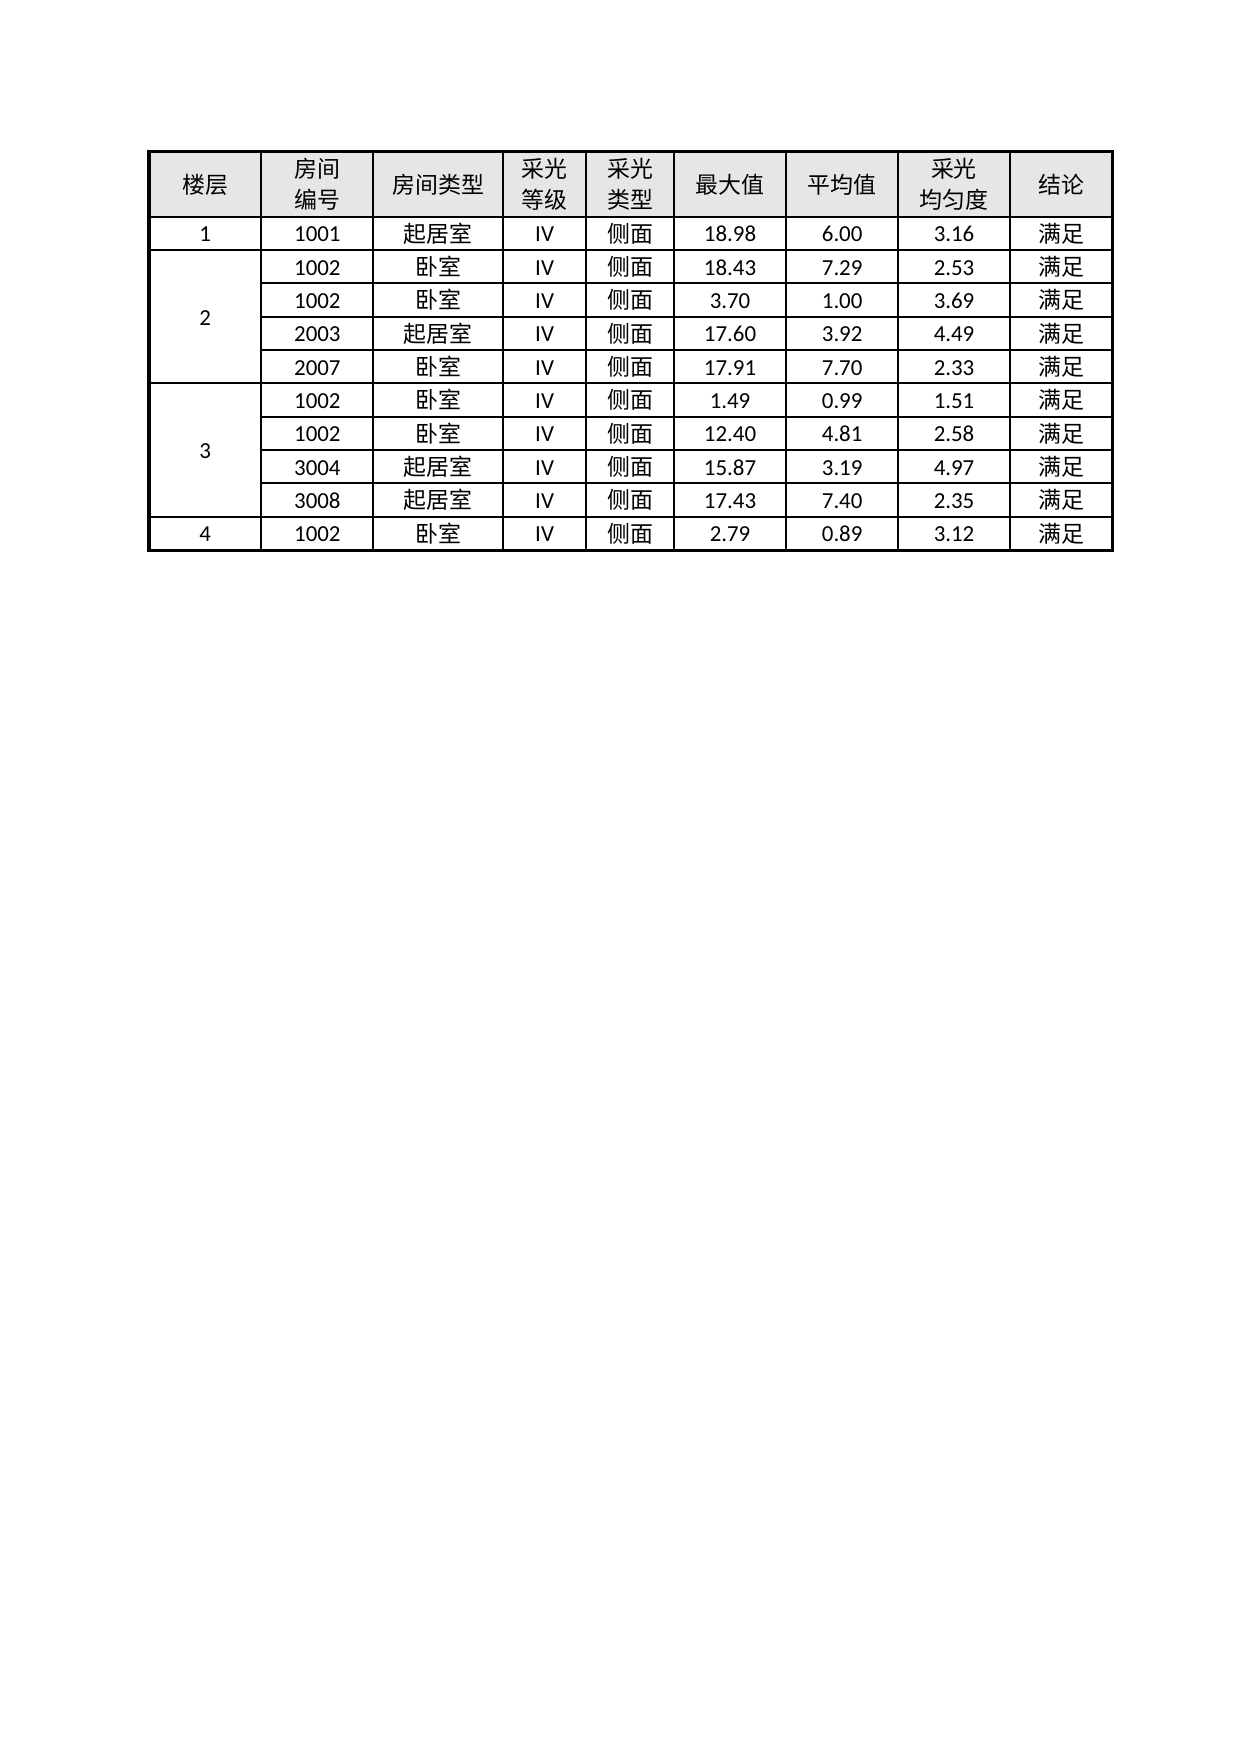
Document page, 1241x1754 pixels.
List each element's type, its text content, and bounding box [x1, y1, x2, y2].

table_cell 满足 [1011, 318, 1111, 349]
table_cell 卧室 [374, 384, 502, 416]
table_cell 侧面 [587, 251, 673, 282]
table_header 最大值 [675, 153, 785, 216]
table_cell 满足 [1011, 218, 1111, 249]
table_cell 3.12 [899, 518, 1009, 549]
table_cell 3.16 [899, 218, 1009, 249]
table_cell 侧面 [587, 484, 673, 516]
table_cell 满足 [1011, 518, 1111, 549]
table_cell IV [504, 384, 585, 416]
table_cell 4.81 [787, 418, 897, 449]
table_cell 17.91 [675, 351, 785, 382]
table_cell 1 [151, 218, 260, 249]
table_cell 起居室 [374, 218, 502, 249]
table_cell IV [504, 451, 585, 482]
table_cell IV [504, 351, 585, 382]
table_cell 1.00 [787, 284, 897, 316]
table_header 采光 均匀度 [899, 153, 1009, 216]
table_cell 满足 [1011, 418, 1111, 449]
table_cell 满足 [1011, 284, 1111, 316]
table_cell 1002 [262, 284, 372, 316]
table_cell IV [504, 318, 585, 349]
table_cell 1002 [262, 418, 372, 449]
table_cell 0.89 [787, 518, 897, 549]
table_cell 起居室 [374, 484, 502, 516]
table_cell 18.98 [675, 218, 785, 249]
table_header 平均值 [787, 153, 897, 216]
table_cell IV [504, 484, 585, 516]
table_header 房间 编号 [262, 153, 372, 216]
table_cell 2.35 [899, 484, 1009, 516]
table_cell 2.79 [675, 518, 785, 549]
table_cell 2.33 [899, 351, 1009, 382]
table_cell 2003 [262, 318, 372, 349]
table_cell 起居室 [374, 318, 502, 349]
table_header 采光 等级 [504, 153, 585, 216]
table_cell 侧面 [587, 284, 673, 316]
table_cell 1.49 [675, 384, 785, 416]
table_cell IV [504, 251, 585, 282]
table_cell 3.19 [787, 451, 897, 482]
table_cell 卧室 [374, 418, 502, 449]
table_cell 4 [151, 518, 260, 549]
table_cell 卧室 [374, 518, 502, 549]
table_cell 侧面 [587, 218, 673, 249]
table_cell 卧室 [374, 251, 502, 282]
table_cell 卧室 [374, 284, 502, 316]
table_cell 侧面 [587, 318, 673, 349]
table_header 采光 类型 [587, 153, 673, 216]
table_cell 1.51 [899, 384, 1009, 416]
table_cell 15.87 [675, 451, 785, 482]
table_cell 3.92 [787, 318, 897, 349]
table_cell 17.43 [675, 484, 785, 516]
table_cell 满足 [1011, 484, 1111, 516]
table_cell IV [504, 218, 585, 249]
table_cell 4.49 [899, 318, 1009, 349]
table_cell 满足 [1011, 251, 1111, 282]
table_header 房间类型 [374, 153, 502, 216]
table_header 结论 [1011, 153, 1111, 216]
table_cell 3004 [262, 451, 372, 482]
table_cell 3.69 [899, 284, 1009, 316]
table_cell 满足 [1011, 384, 1111, 416]
table_cell 侧面 [587, 418, 673, 449]
table_cell 1001 [262, 218, 372, 249]
table_cell IV [504, 418, 585, 449]
table_cell IV [504, 284, 585, 316]
table_cell 侧面 [587, 518, 673, 549]
table_cell 7.70 [787, 351, 897, 382]
table_cell 起居室 [374, 451, 502, 482]
table_cell 3 [151, 384, 260, 516]
table_cell 侧面 [587, 384, 673, 416]
table_cell 1002 [262, 384, 372, 416]
table_cell 1002 [262, 251, 372, 282]
table_cell 4.97 [899, 451, 1009, 482]
table_cell 2.53 [899, 251, 1009, 282]
table_cell 6.00 [787, 218, 897, 249]
table_header 楼层 [151, 153, 260, 216]
table_cell 18.43 [675, 251, 785, 282]
table_cell 17.60 [675, 318, 785, 349]
table_cell 2007 [262, 351, 372, 382]
table_cell 满足 [1011, 351, 1111, 382]
table_cell 侧面 [587, 351, 673, 382]
table_cell 1002 [262, 518, 372, 549]
table_cell 2 [151, 251, 260, 382]
table_cell 侧面 [587, 451, 673, 482]
table_cell IV [504, 518, 585, 549]
table_cell 12.40 [675, 418, 785, 449]
table_cell 卧室 [374, 351, 502, 382]
table_cell 7.29 [787, 251, 897, 282]
table_cell 7.40 [787, 484, 897, 516]
table_cell 0.99 [787, 384, 897, 416]
table_cell 3008 [262, 484, 372, 516]
table_cell 满足 [1011, 451, 1111, 482]
table_cell 3.70 [675, 284, 785, 316]
table_cell 2.58 [899, 418, 1009, 449]
